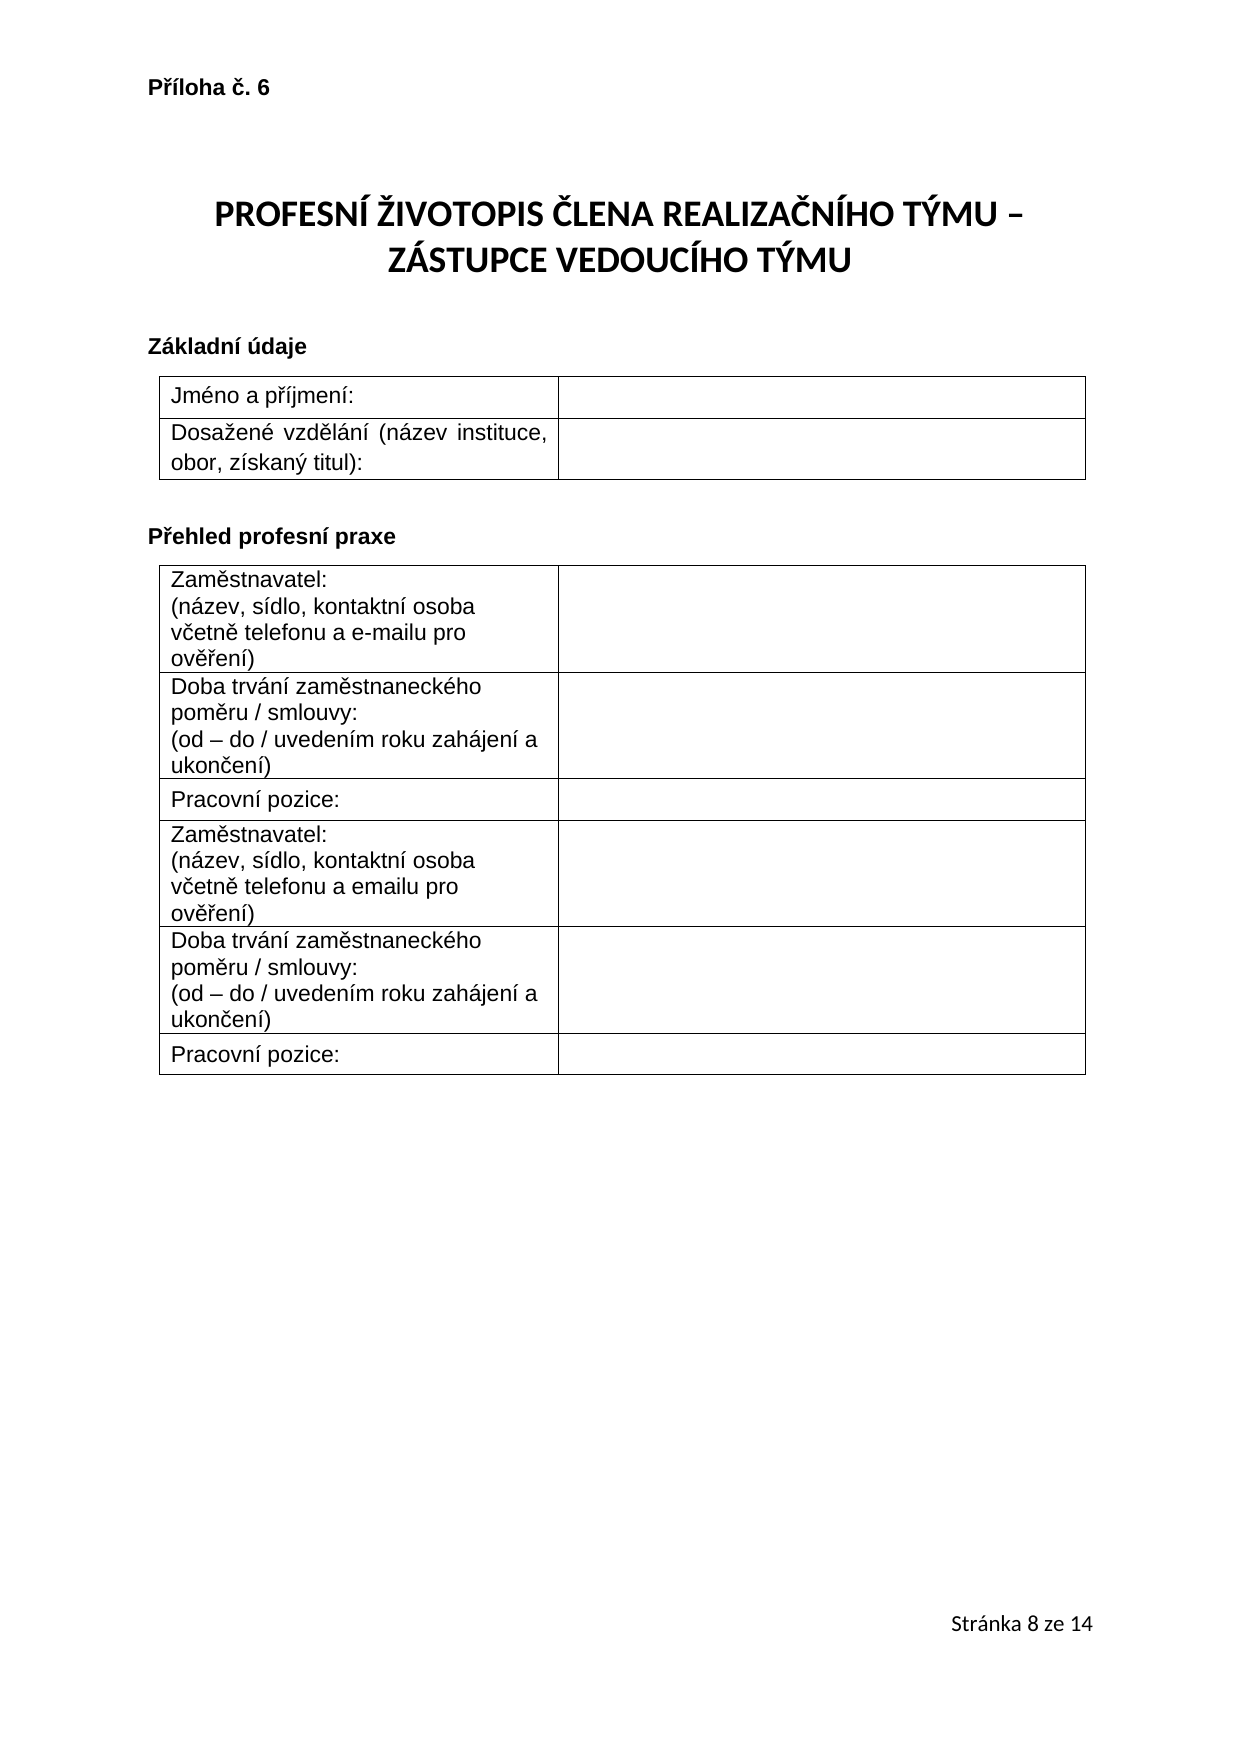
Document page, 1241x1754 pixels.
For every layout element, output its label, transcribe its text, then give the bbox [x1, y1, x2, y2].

table_cell Pracovní pozice: [160, 779, 558, 819]
table_cell [559, 1034, 1085, 1074]
table_cell [559, 419, 1085, 479]
table_header [559, 566, 1085, 672]
table_cell Zaměstnavatel: (název, sídlo, kontaktní osoba včetně telefonu a emailu pro ověření) [160, 821, 558, 926]
table_header [559, 377, 1085, 417]
text Základní údaje [148, 333, 1093, 360]
table_cell [559, 779, 1085, 819]
table_header Zaměstnavatel: (název, sídlo, kontaktní osoba včetně telefonu a e-mailu pro ověření) [160, 566, 558, 672]
table_cell [559, 673, 1085, 778]
table_cell Dosažené vzdělání (název instituce, obor, získaný titul): [160, 419, 558, 479]
table_header Jméno a příjmení: [160, 377, 558, 417]
text PROFESNÍ ŽIVOTOPIS ČLENA REALIZAČNÍHO TÝMU – ZÁSTUPCE VEDOUCÍHO TÝMU [148, 190, 1093, 282]
text Přehled profesní praxe [148, 523, 1093, 549]
table_cell Doba trvání zaměstnaneckého poměru / smlouvy: (od – do / uvedením roku zahájení a ukončení) [160, 673, 558, 778]
table_cell [559, 821, 1085, 926]
table_cell Pracovní pozice: [160, 1034, 558, 1074]
table_cell Doba trvání zaměstnaneckého poměru / smlouvy: (od – do / uvedením roku zahájení a ukončení) [160, 927, 558, 1032]
table_cell [559, 927, 1085, 1032]
